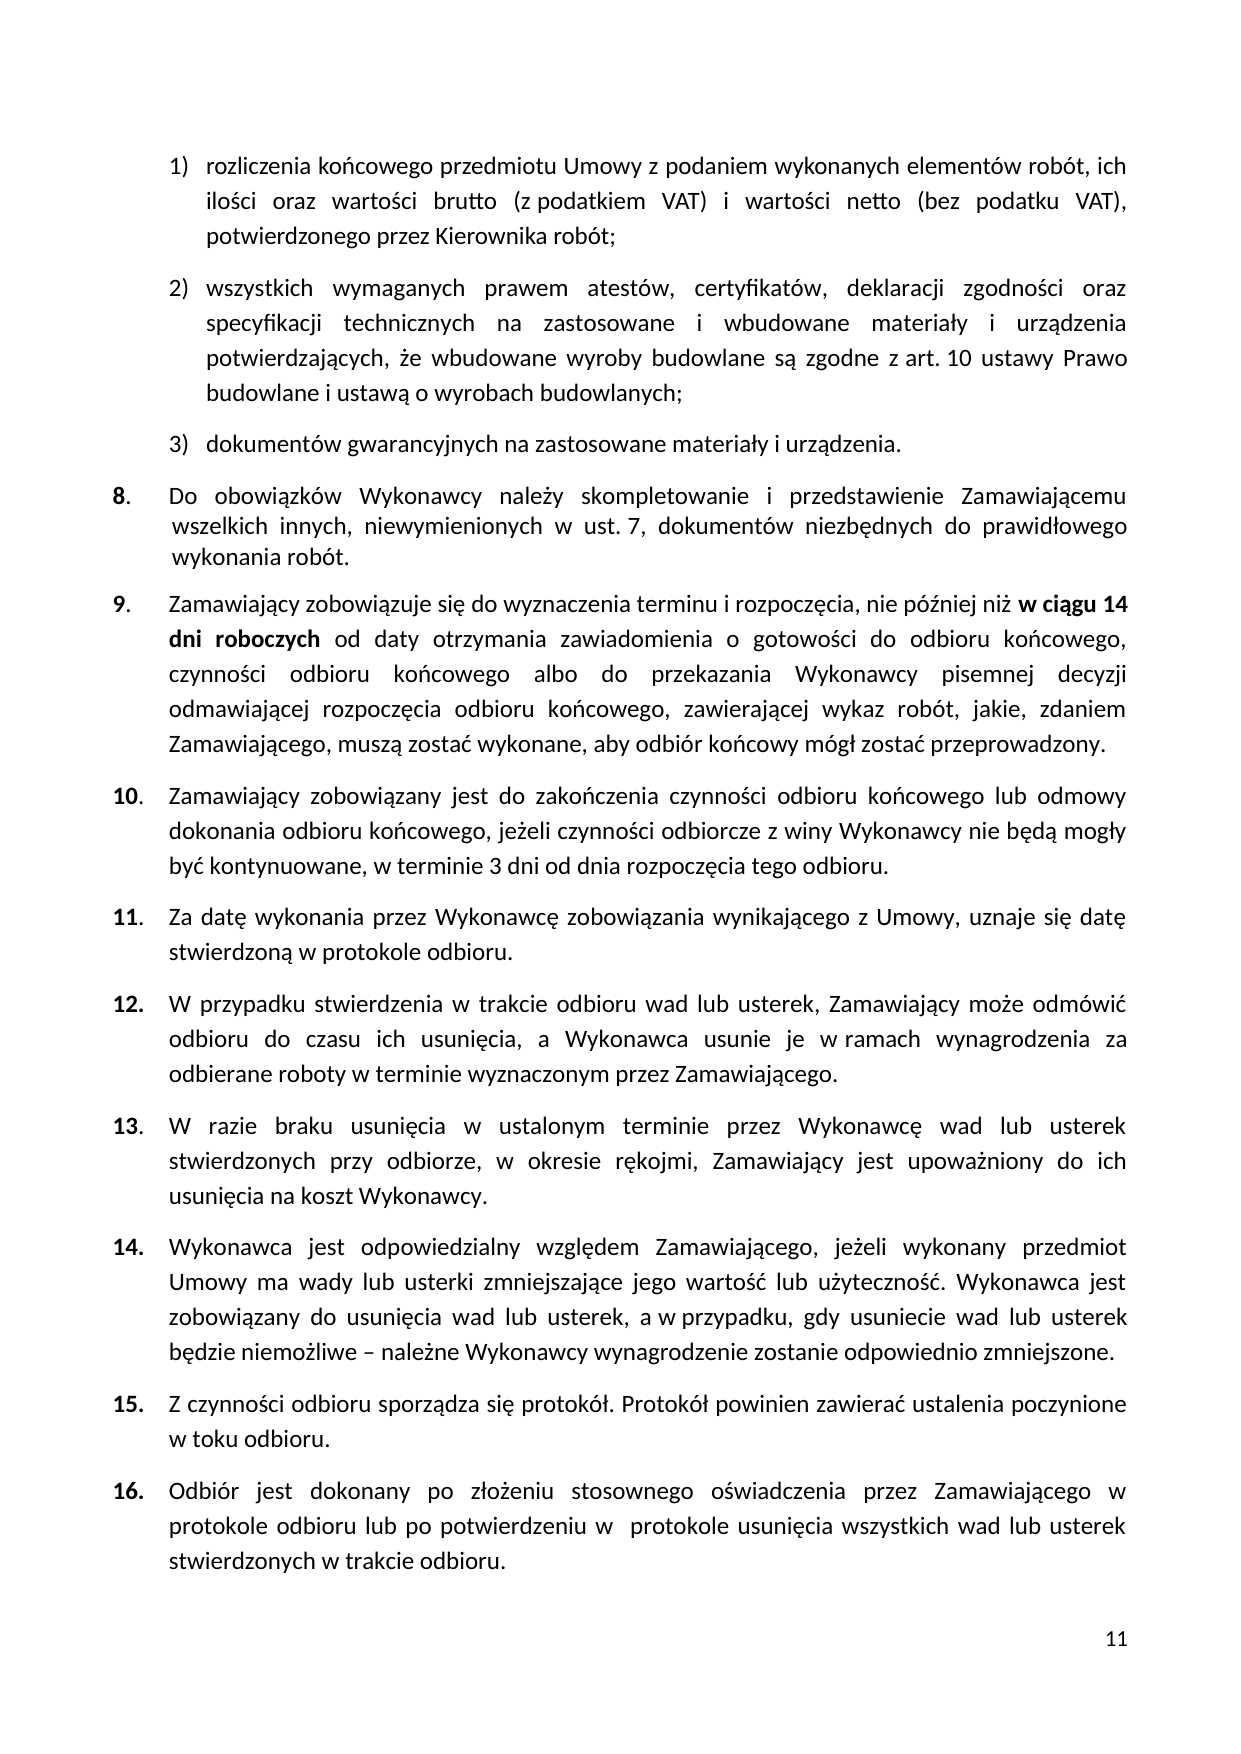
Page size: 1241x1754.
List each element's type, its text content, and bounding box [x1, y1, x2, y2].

text 11. Za datę wykonania przez Wykonawcę zobowiązania wynikającego z Umowy, uznaje się datę stwierdzoną w protokole odbioru. [112, 902, 1128, 967]
text 16. Odbiór jest dokonany po złożeniu stosownego oświadczenia przez Zamawiającego w protokole odbioru lub po potwierdzeniu w protokole usunięcia wszystkich wad lub usterek stwierdzonych w trakcie odbioru. [112, 1475, 1128, 1575]
text 8. Do obowiązków Wykonawcy należy skompletowanie i przedstawienie Zamawiającemu wszelkich innych, niewymienionych w ust. 7, dokumentów niezbędnych do prawidłowego wykonania robót. [112, 480, 1128, 572]
text 9. Zamawiający zobowiązuje się do wyznaczenia terminu i rozpoczęcia, nie później niż w ciągu 14 dni roboczych od daty otrzymania zawiadomienia o gotowości do odbioru końcowego, czynności odbioru końcowego albo do przekazania Wykonawcy pisemnej decyzji odmawiającej rozpoczęcia odbioru końcowego, zawierającej wykaz robót, jakie, zdaniem Zamawiającego, muszą zostać wykonane, aby odbiór końcowy mógł zostać przeprowadzony. [112, 588, 1128, 759]
text 13. W razie braku usunięcia w ustalonym terminie przez Wykonawcę wad lub usterek stwierdzonych przy odbiorze, w okresie rękojmi, Zamawiający jest upoważniony do ich usunięcia na koszt Wykonawcy. [112, 1110, 1128, 1210]
text 10. Zamawiający zobowiązany jest do zakończenia czynności odbioru końcowego lub odmowy dokonania odbioru końcowego, jeżeli czynności odbiorcze z winy Wykonawcy nie będą mogły być kontynuowane, w terminie 3 dni od dnia rozpoczęcia tego odbioru. [112, 780, 1128, 880]
text 3) dokumentów gwarancyjnych na zastosowane materiały i urządzenia. [169, 428, 1128, 459]
text 1) rozliczenia końcowego przedmiotu Umowy z podaniem wykonanych elementów robót, ich ilości oraz wartości brutto (z podatkiem VAT) i wartości netto (bez podatku VAT), potwierdzonego przez Kierownika robót; [169, 150, 1128, 251]
text 12. W przypadku stwierdzenia w trakcie odbioru wad lub usterek, Zamawiający może odmówić odbioru do czasu ich usunięcia, a Wykonawca usunie je w ramach wynagrodzenia za odbierane roboty w terminie wyznaczonym przez Zamawiającego. [112, 988, 1128, 1089]
text 15. Z czynności odbioru sporządza się protokół. Protokół powinien zawierać ustalenia poczynione w toku odbioru. [112, 1388, 1128, 1454]
text 2) wszystkich wymaganych prawem atestów, certyfikatów, deklaracji zgodności oraz specyfikacji technicznych na zastosowane i wbudowane materiały i urządzenia potwierdzających, że wbudowane wyroby budowlane są zgodne z art. 10 ustawy Prawo budowlane i ustawą o wyrobach budowlanych; [169, 272, 1128, 407]
text 14. Wykonawca jest odpowiedzialny względem Zamawiającego, jeżeli wykonany przedmiot Umowy ma wady lub usterki zmniejszające jego wartość lub użyteczność. Wykonawca jest zobowiązany do usunięcia wad lub usterek, a w przypadku, gdy usuniecie wad lub usterek będzie niemożliwe – należne Wykonawcy wynagrodzenie zostanie odpowiednio zmniejszone. [112, 1232, 1128, 1367]
